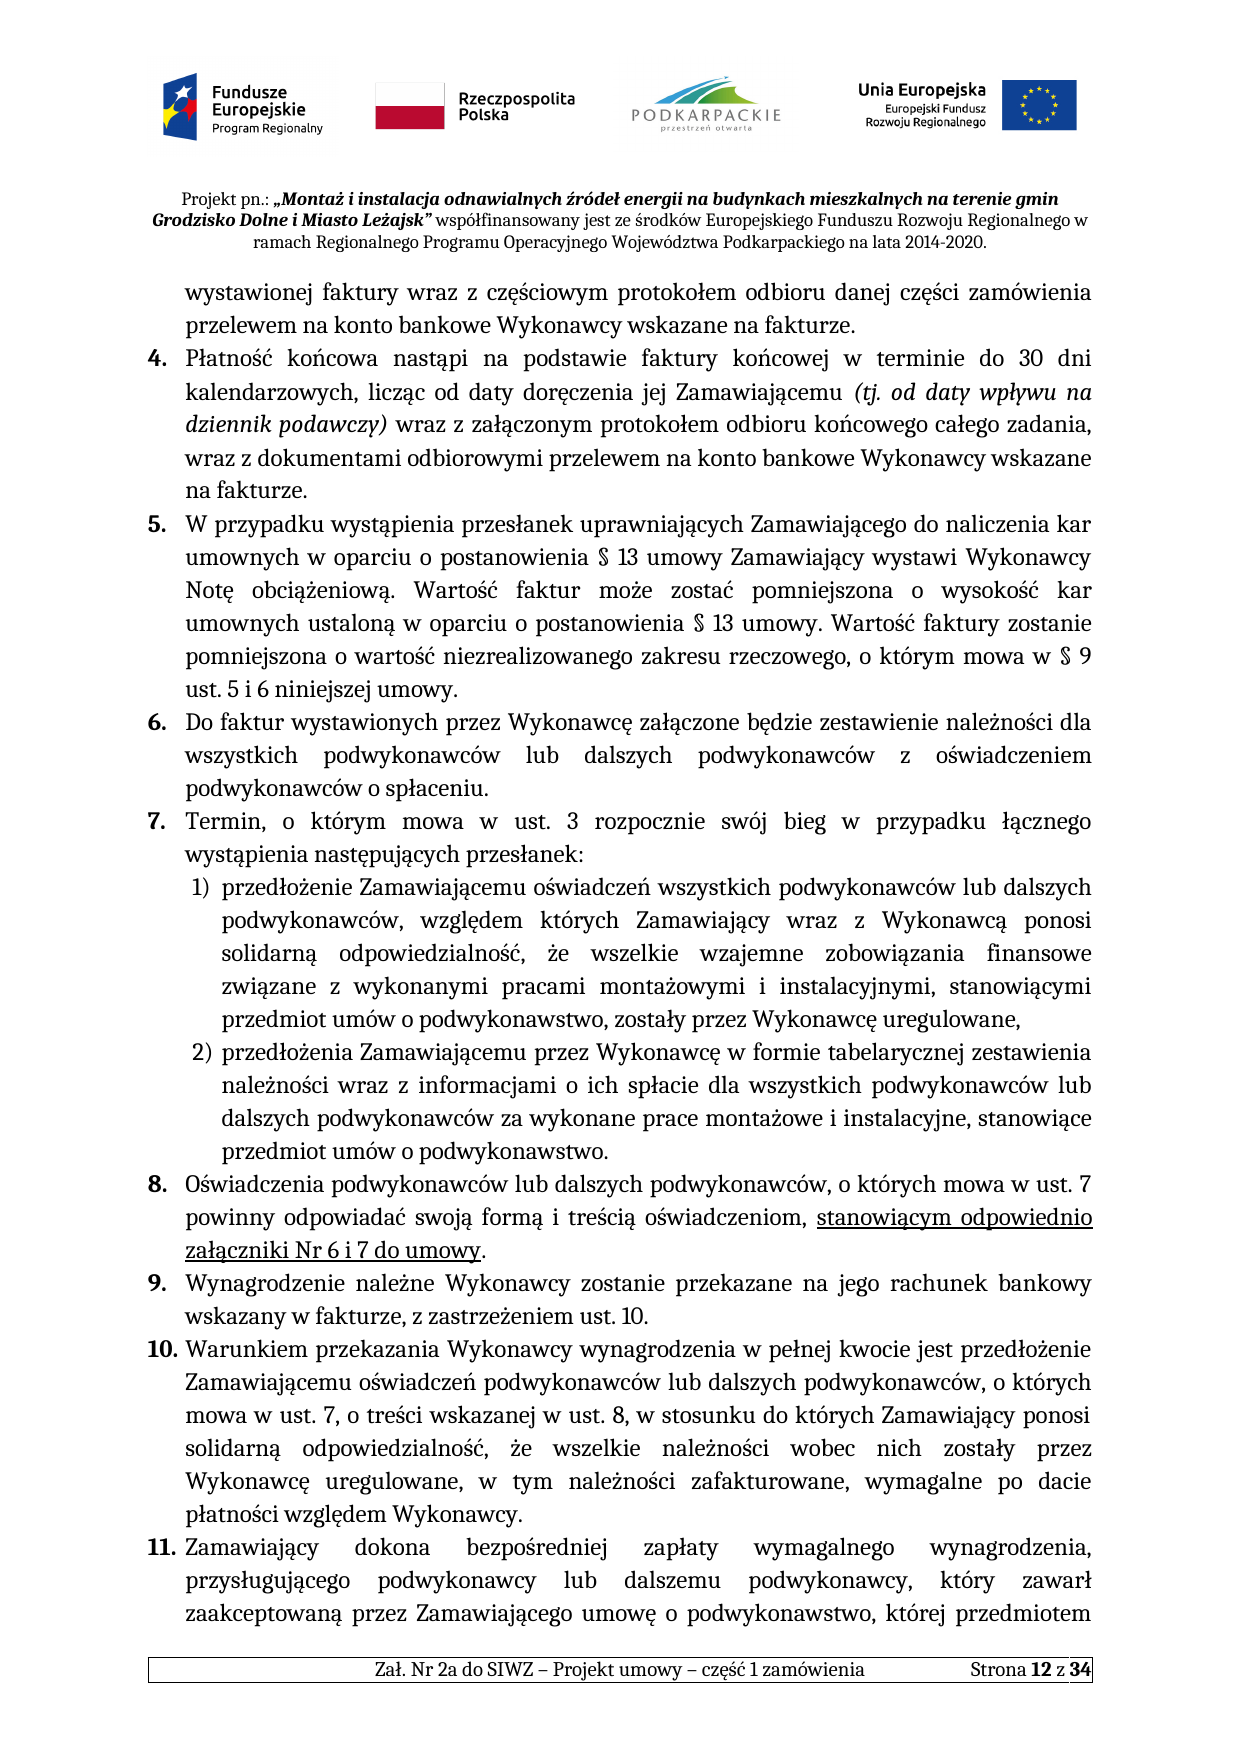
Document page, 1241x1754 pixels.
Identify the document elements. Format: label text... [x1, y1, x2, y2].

list Termin, o którym mowa w ust. 3 rozpocznie swój bieg w przypadku łącznego wystąpienia następujących przesłanek: [148, 807, 1093, 868]
list przedłożenie Zamawiającemu oświadczeń wszystkich podwykonawców lub dalszych podwykonawców, względem których Zamawiający wraz z Wykonawcą ponosi solidarną odpowiedzialność, że wszelkie wzajemne zobowiązania finansowe związane z wykonanymi pracami montażowymi i instalacyjnymi, stanowiącymi przedmiot umów o podwykonawstwo, zostały przez Wykonawcę uregulowane, [192, 873, 1093, 1033]
list Płatność końcowa nastąpi na podstawie faktury końcowej w terminie do 30 dni kalendarzowych, licząc od daty doręczenia jej Zamawiającemu (tj. od daty wpływu na dziennik podawczy) wraz z załączonym protokołem odbioru końcowego całego zadania, wraz z dokumentami odbiorowymi przelewem na konto bankowe Wykonawcy wskazane na fakturze. [148, 344, 1093, 505]
picture [360, 67, 590, 145]
picture [612, 56, 800, 152]
list przedłożenia Zamawiającemu przez Wykonawcę w formie tabelarycznej zestawienia należności wraz z informacjami o ich spłacie dla wszystkich podwykonawców lub dalszych podwykonawców za wykonane prace montażowe i instalacyjne, stanowiące przedmiot umów o podwykonawstwo. [192, 1038, 1093, 1166]
list Wynagrodzenie należne Wykonawcy zostanie przekazane na jego rachunek bankowy wskazany w fakturze, z zastrzeżeniem ust. 10. [148, 1269, 1093, 1331]
picture [147, 56, 339, 157]
list W przypadku wystąpienia przesłanek uprawniających Zamawiającego do naliczenia kar umownych w oparciu o postanowienia § 13 umowy Zamawiający wystawi Wykonawcy Notę obciążeniową. Wartość faktur może zostać pomniejszona o wysokość kar umownych ustaloną w oparciu o postanowienia § 13 umowy. Wartość faktury zostanie pomniejszona o wartość niezrealizowanego zakresu rzeczowego, o którym mowa w § 9 ust. 5 i 6 niniejszej umowy. [148, 509, 1093, 703]
list Warunkiem przekazania Wykonawcy wynagrodzenia w pełnej kwocie jest przedłożenie Zamawiającemu oświadczeń podwykonawców lub dalszych podwykonawców, o których mowa w ust. 7, o treści wskazanej w ust. 8, w stosunku do których Zamawiający ponosi solidarną odpowiedzialność, że wszelkie należności wobec nich zostały przez Wykonawcę uregulowane, w tym należności zafakturowane, wymagalne po dacie płatności względem Wykonawcy. [148, 1335, 1093, 1529]
list Do faktur wystawionych przez Wykonawcę załączone będzie zestawienie należności dla wszystkich podwykonawców lub dalszych podwykonawców z oświadczeniem podwykonawców o spłaceniu. [148, 708, 1093, 802]
picture [842, 62, 1094, 147]
list Oświadczenia podwykonawców lub dalszych podwykonawców, o których mowa w ust. 7 powinny odpowiadać swoją formą i treścią oświadczeniom, stanowiącym odpowiednio załączniki Nr 6 i 7 do umowy. [148, 1170, 1093, 1265]
